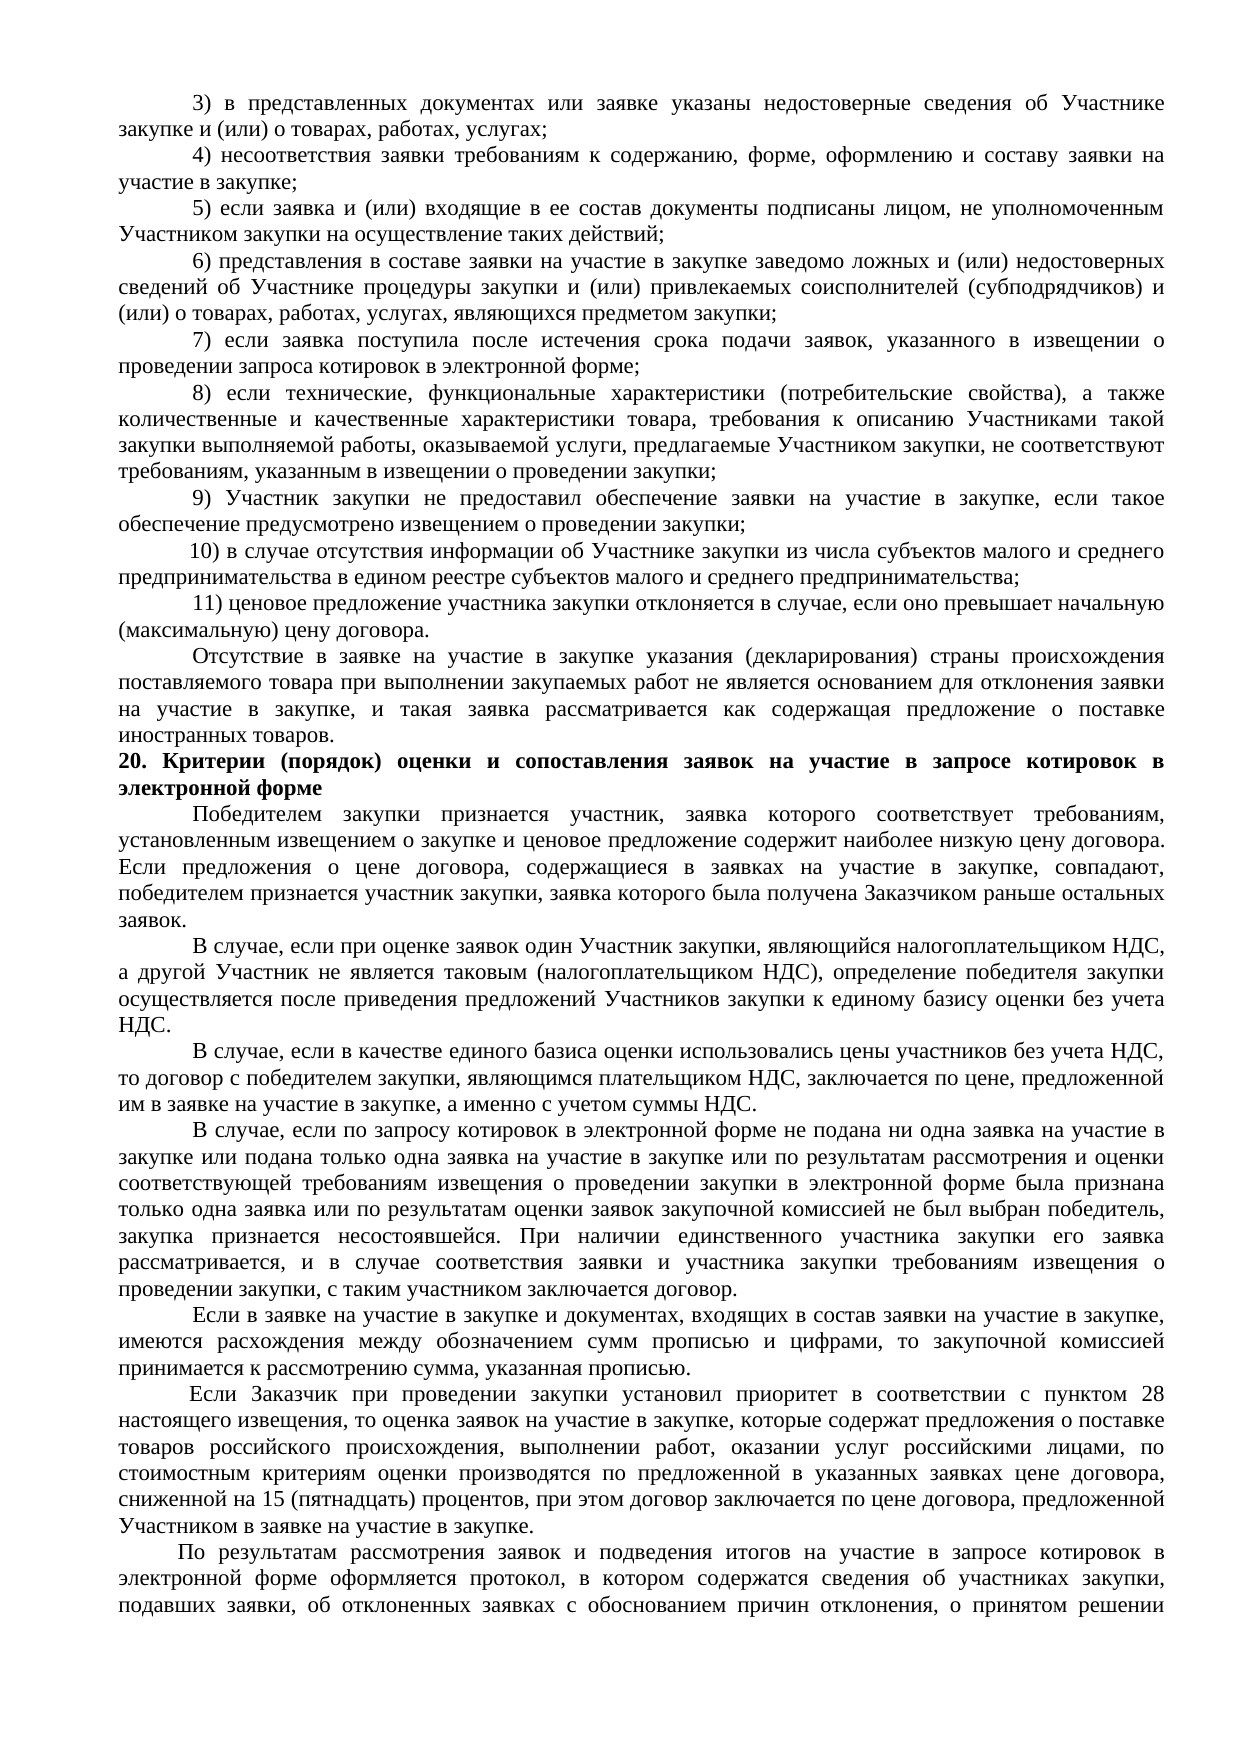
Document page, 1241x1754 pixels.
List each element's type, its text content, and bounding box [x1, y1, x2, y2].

text В случае, если при оценке заявок один Участник закупки, являющийся налогоплательщиком НДС, а другой Участник не является таковым (налогоплательщиком НДС), определение победителя закупки осуществляется после приведения предложений Участников закупки к единому базису оценки без учета НДС. [118, 932, 1166, 1037]
text Если в заявке на участие в закупке и документах, входящих в состав заявки на участие в закупке, имеются расхождения между обозначением сумм прописью и цифрами, то закупочной комиссией принимается к рассмотрению сумма, указанная прописью. [118, 1301, 1166, 1380]
text 3) в представленных документах или заявке указаны недостоверные сведения об Участнике закупке и (или) о товарах, работах, услугах; [118, 89, 1166, 141]
text 20. Критерии (порядок) оценки и сопоставления заявок на участие в запросе котировок в электронной форме [118, 747, 1166, 800]
text В случае, если по запросу котировок в электронной форме не подана ни одна заявка на участие в закупке или подана только одна заявка на участие в закупке или по результатам рассмотрения и оценки соответствующей требованиям извещения о проведении закупки в электронной форме была признана только одна заявка или по результатам оценки заявок закупочной комиссией не был выбран победитель, закупка признается несостоявшейся. При наличии единственного участника закупки его заявка рассматривается, и в случае соответствия заявки и участника закупки требованиям извещения о проведении закупки, с таким участником заключается договор. [118, 1116, 1166, 1301]
text 11) ценовое предложение участника закупки отклоняется в случае, если оно превышает начальную (максимальную) цену договора. [118, 589, 1166, 642]
text 5) если заявка и (или) входящие в ее состав документы подписаны лицом, не уполномоченным Участником закупки на осуществление таких действий; [118, 194, 1166, 247]
text 7) если заявка поступила после истечения срока подачи заявок, указанного в извещении о проведении запроса котировок в электронной форме; [118, 326, 1166, 378]
text Победителем закупки признается участник, заявка которого соответствует требованиям, установленным извещением о закупке и ценовое предложение содержит наиболее низкую цену договора. Если предложения о цене договора, содержащиеся в заявках на участие в закупке, совпадают, победителем признается участник закупки, заявка которого была получена Заказчиком раньше остальных заявок. [118, 800, 1166, 932]
text 4) несоответствия заявки требованиям к содержанию, форме, оформлению и составу заявки на участие в закупке; [118, 141, 1166, 194]
text 10) в случае отсутствия информации об Участнике закупки из числа субъектов малого и среднего предпринимательства в едином реестре субъектов малого и среднего предпринимательства; [118, 537, 1166, 589]
text В случае, если в качестве единого базиса оценки использовались цены участников без учета НДС, то договор с победителем закупки, являющимся плательщиком НДС, заключается по цене, предложенной им в заявке на участие в закупке, а именно с учетом суммы НДС. [118, 1037, 1166, 1116]
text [118, 1538, 1166, 1617]
text Если Заказчик при проведении закупки установил приоритет в соответствии с пунктом 28 настоящего извещения, то оценка заявок на участие в закупке, которые содержат предложения о поставке товаров российского происхождения, выполнении работ, оказании услуг российскими лицами, по стоимостным критериям оценки производятся по предложенной в указанных заявках цене договора, сниженной на 15 (пятнадцать) процентов, при этом договор заключается по цене договора, предложенной Участником в заявке на участие в закупке. [118, 1380, 1166, 1538]
text 6) представления в составе заявки на участие в закупке заведомо ложных и (или) недостоверных сведений об Участнике процедуры закупки и (или) привлекаемых соисполнителей (субподрядчиков) и (или) о товарах, работах, услугах, являющихся предметом закупки; [118, 247, 1166, 326]
text 8) если технические, функциональные характеристики (потребительские свойства), а также количественные и качественные характеристики товара, требования к описанию Участниками такой закупки выполняемой работы, оказываемой услуги, предлагаемые Участником закупки, не соответствуют требованиям, указанным в извещении о проведении закупки; [118, 378, 1166, 484]
text 9) Участник закупки не предоставил обеспечение заявки на участие в закупке, если такое обеспечение предусмотрено извещением о проведении закупки; [118, 484, 1166, 537]
text Отсутствие в заявке на участие в закупке указания (декларирования) страны происхождения поставляемого товара при выполнении закупаемых работ не является основанием для отклонения заявки на участие в закупке, и такая заявка рассматривается как содержащая предложение о поставке иностранных товаров. [118, 642, 1166, 747]
